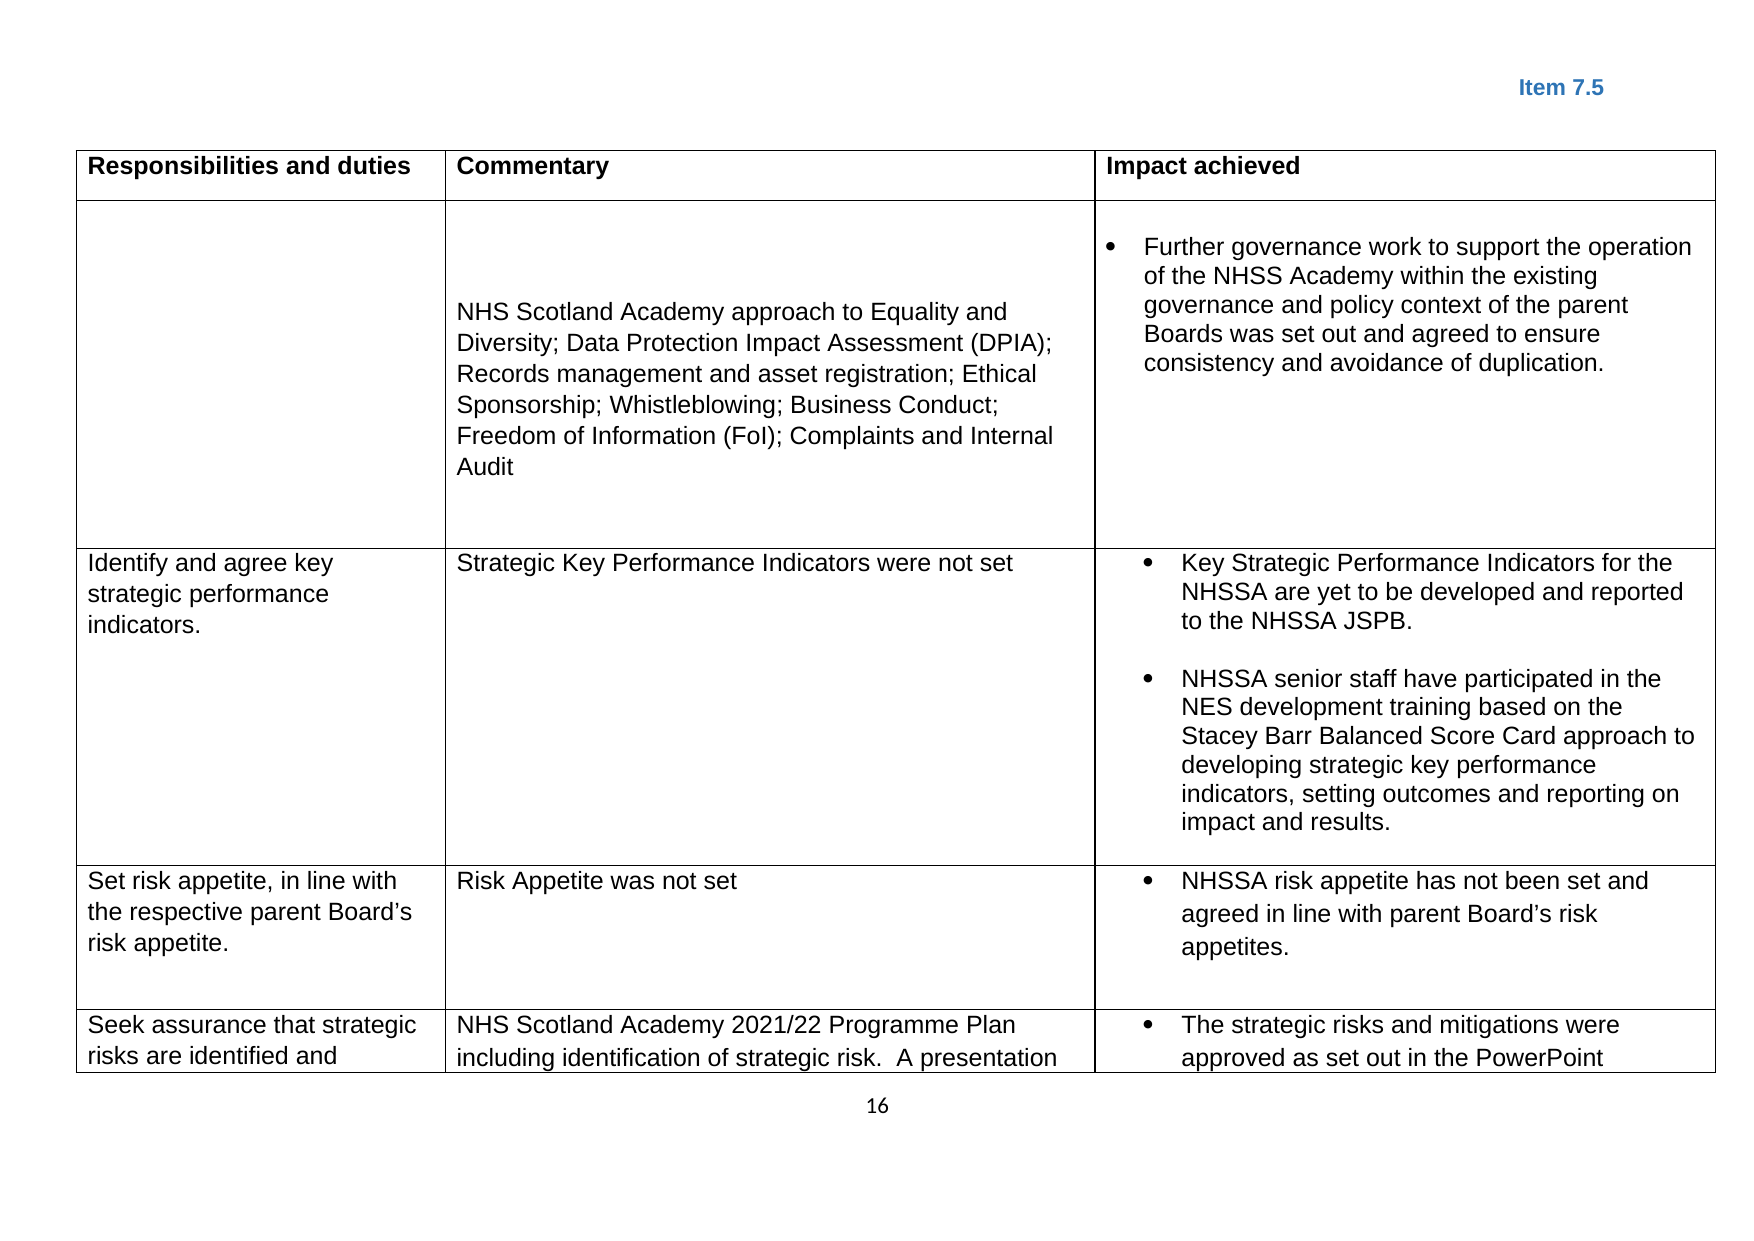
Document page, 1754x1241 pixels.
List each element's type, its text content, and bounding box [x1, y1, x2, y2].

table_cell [1096, 1010, 1715, 1072]
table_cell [446, 1010, 1094, 1072]
table_header Responsibilities and duties [77, 151, 445, 200]
table_cell Set risk appetite, in line with the respective parent Board’s risk appetite. [77, 866, 445, 1009]
table_cell Risk Appetite was not set [446, 866, 1094, 1009]
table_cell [77, 201, 445, 547]
table_cell Identify and agree key strategic performance indicators. [77, 549, 445, 865]
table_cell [1096, 201, 1715, 547]
table_cell Strategic Key Performance Indicators were not set [446, 549, 1094, 865]
table_cell NHSSA risk appetite has not been set and agreed in line with parent Board’s risk appetites. [1096, 866, 1715, 1009]
table_header Impact achieved [1096, 151, 1715, 200]
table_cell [446, 201, 1094, 547]
table_header Commentary [446, 151, 1094, 200]
table_cell Key Strategic Performance Indicators for the NHSSA are yet to be developed and reported to the NHSSA JSPB. NHSSA senior staff have participated in the NES development training based on the Stacey Barr Balanced Score Card approach to developing strategic key performance indicators, setting outcomes and reporting on impact and results. [1096, 549, 1715, 865]
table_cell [77, 1010, 445, 1072]
